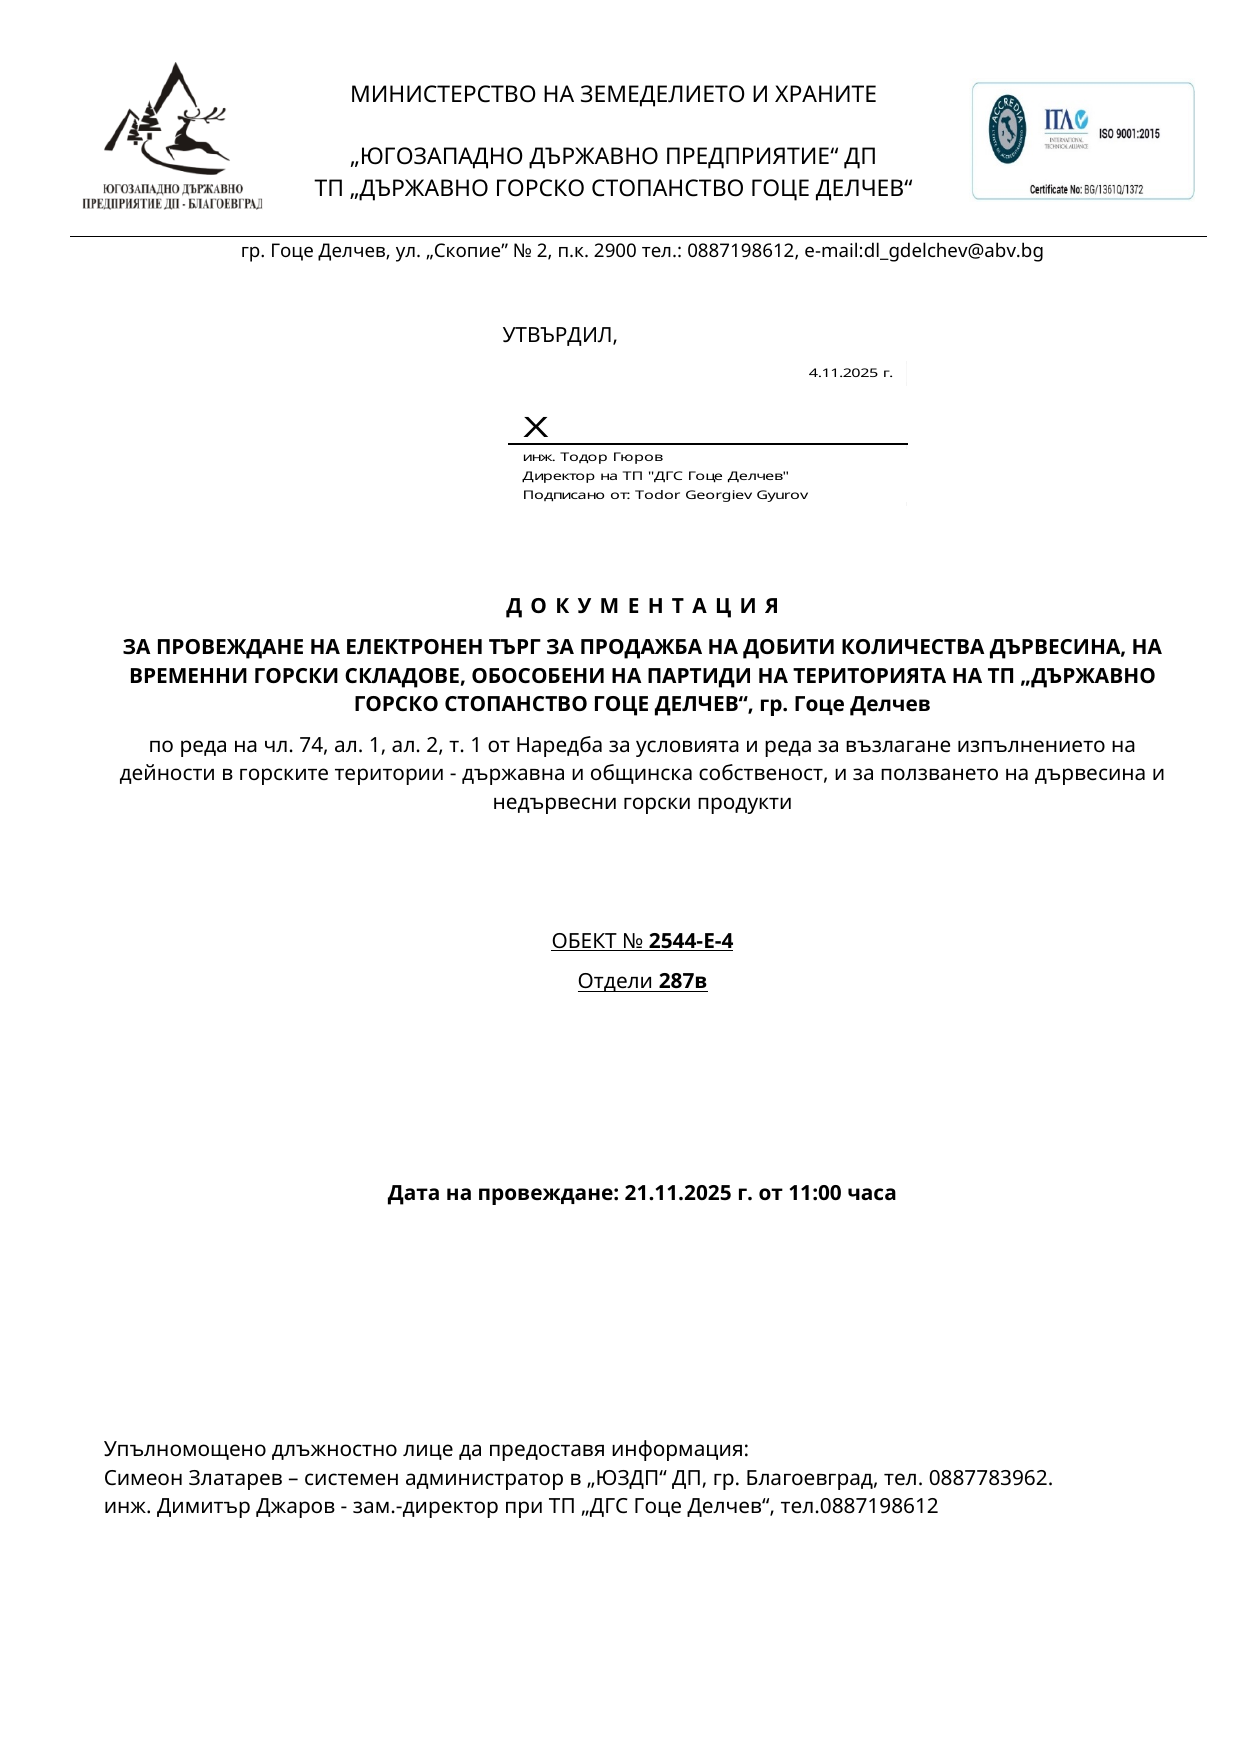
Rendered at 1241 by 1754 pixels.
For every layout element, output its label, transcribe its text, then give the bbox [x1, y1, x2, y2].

text Симеон Златарев – системен администратор в „ЮЗДП“ ДП, гр. Благоевград, тел. 0887783962. [103, 1463, 1181, 1491]
text Отдели 287в [103, 967, 1181, 995]
table_header [70, 44, 270, 236]
text УТВЪРДИЛ, [103, 320, 1181, 348]
text гр. Гоце Делчев, ул. „Скопие” № 2, п.к. 2900 тел.: 0887198612, e-mail:dl_gdelchev@abv.bg [103, 237, 1181, 263]
picture [968, 78, 1196, 202]
text Дата на провеждане: 21.11.2025 г. от 11:00 часа [103, 1178, 1181, 1207]
text Упълномощено длъжностно лице да предоставя информация: [103, 1434, 1181, 1463]
text инж. Димитър Джаров - зам.-директор при ТП „ДГС Гоце Делчев“, тел.0887198612 [103, 1491, 1181, 1519]
text ОБЕКТ № 2544-Е-4 [103, 926, 1181, 954]
text по реда на чл. 74, ал. 1, ал. 2, т. 1 от Наредба за условията и реда за възлагане изпълнението на дейности в горските територии - държавна и общинска собственост, и за ползването на дървесина и недървесни горски продукти [103, 730, 1181, 815]
picture [82, 62, 263, 210]
text ДОКУМЕНТАЦИЯ [103, 591, 1181, 620]
table_header [957, 44, 1207, 236]
text ЗА ПРОВЕЖДАНЕ НА ЕЛЕКТРОНЕН ТЪРГ ЗА ПРОДАЖБА НА ДОБИТИ КОЛИЧЕСТВА ДЪРВЕСИНА, НА ВРЕМЕННИ ГОРСКИ СКЛАДОВЕ, ОБОСОБЕНИ НА ПАРТИДИ НА ТЕРИТОРИЯТА НА ТП „ДЪРЖАВНО ГОРСКО СТОПАНСТВО ГОЦЕ ДЕЛЧЕВ“, гр. Гоце Делчев [103, 632, 1181, 718]
table_header МИНИСТЕРСТВО НА ЗЕМЕДЕЛИЕТО И ХРАНИТЕ „ЮГОЗАПАДНО ДЪРЖАВНО ПРЕДПРИЯТИЕ“ ДП ТП „ДЪРЖАВНО ГОРСКО СТОПАНСТВО ГОЦЕ ДЕЛЧЕВ“ [270, 44, 957, 236]
